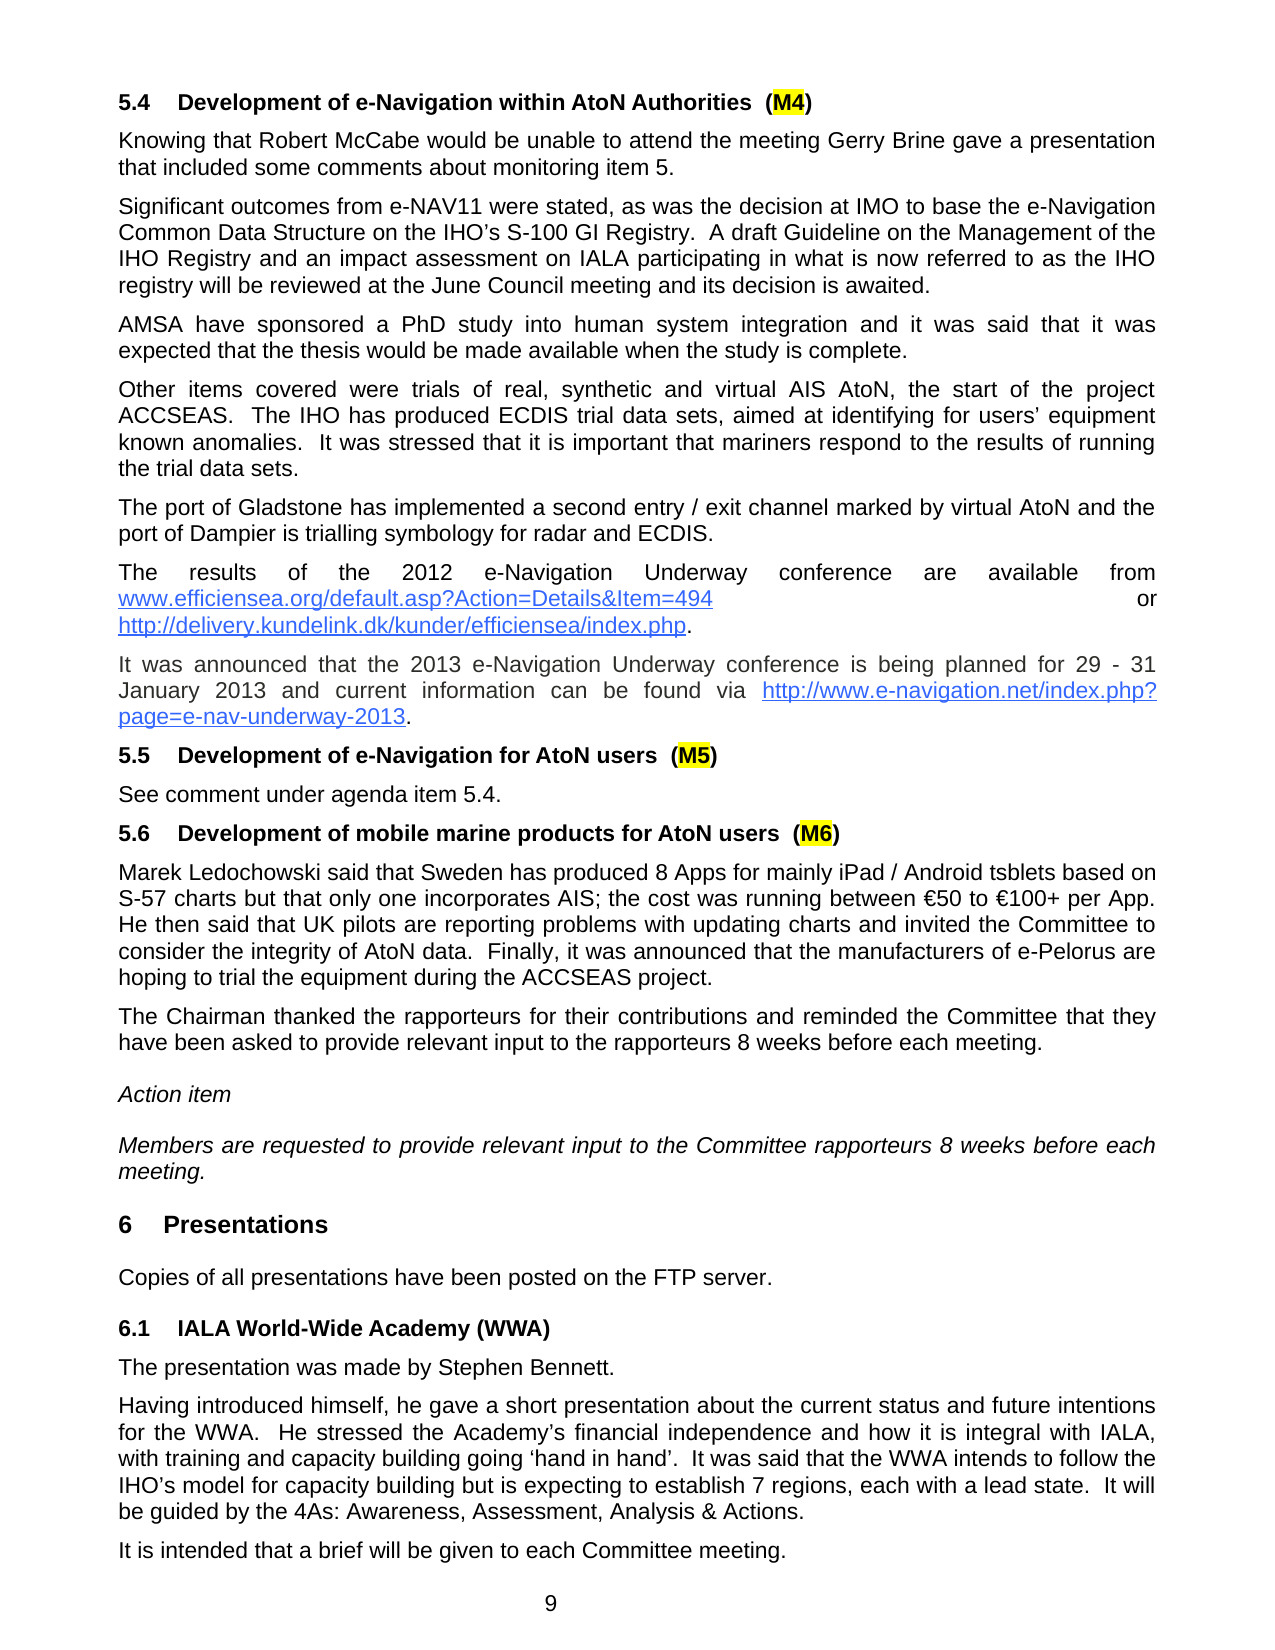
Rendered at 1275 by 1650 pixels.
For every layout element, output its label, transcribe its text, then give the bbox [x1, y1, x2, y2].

subtitle Development of e-Navigation within AtoN Authorities (M4) [118, 89, 773, 115]
subtitle Development of e-Navigation for AtoN users (M5) [118, 742, 678, 768]
subtitle Presentations [118, 1210, 1157, 1238]
text The port of Gladstone has implemented a second entry / exit channel marked by virtual AtoN and the port of Dampier is trialling symbology for radar and ECDIS. [118, 494, 1157, 546]
subtitle Development of e-Navigation for AtoN users (M5) [710, 742, 1157, 768]
text AMSA have sponsored a PhD study into human system integration and it was said that it was expected that the thesis would be made available when the study is complete. [118, 311, 1157, 363]
text Action item [118, 1081, 1157, 1107]
text Copies of all presentations have been posted on the FTP server. [118, 1263, 1157, 1290]
text Marek Ledochowski said that Sweden has produced 8 Apps for mainly iPad / Android tsblets based on S-57 charts but that only one incorporates AIS; the cost was running between €50 to €100+ per App. He then said that UK pilots are reporting problems with updating charts and invited the Committee to consider the integrity of AtoN data. Finally, it was announced that the manufacturers of e-Pelorus are hoping to trial the equipment during the ACCSEAS project. [118, 859, 1157, 990]
text It is intended that a brief will be given to each Committee meeting. [118, 1537, 1157, 1563]
text Significant outcomes from e-NAV11 were stated, as was the decision at IMO to base the e-Navigation Common Data Structure on the IHO’s S-100 GI Registry. A draft Guideline on the Management of the IHO Registry and an impact assessment on IALA participating in what is now referred to as the IHO registry will be reviewed at the June Council meeting and its decision is awaited. [118, 193, 1157, 298]
subtitle Development of e-Navigation within AtoN Authorities (M4) [804, 89, 1157, 115]
text Other items covered were trials of real, synthetic and virtual AIS AtoN, the start of the project ACCSEAS. The IHO has produced ECDIS trial data sets, aimed at identifying for users’ equipment known anomalies. It was stressed that it is important that mariners respond to the results of running the trial data sets. [118, 376, 1157, 481]
text The Chairman thanked the rapporteurs for their contributions and reminded the Committee that they have been asked to provide relevant input to the rapporteurs 8 weeks before each meeting. [118, 1003, 1157, 1056]
text Knowing that Robert McCabe would be unable to attend the meeting Gerry Brine gave a presentation that included some comments about monitoring item 5. [118, 127, 1157, 180]
subtitle Development of mobile marine products for AtoN users (M6) [118, 820, 800, 846]
text The results of the 2012 e-Navigation Underway conference are available from www.efficiensea.org/default.asp?Action=Details&Item=494 or http://delivery.kundelink.dk/kunder/efficiensea/index.php. [118, 559, 1157, 638]
text It was announced that the 2013 e-Navigation Underway conference is being planned for 29 - 31 January 2013 and current information can be found via http://www.e-navigation.net/index.php?page=e-nav-underway-2013. [118, 651, 1157, 729]
text Having introduced himself, he gave a short presentation about the current status and future intentions for the WWA. He stressed the Academy’s financial independence and how it is integral with IALA, with training and capacity building going ‘hand in hand’. It was said that the WWA intends to follow the IHO’s model for capacity building but is expecting to establish 7 regions, each with a lead state. It will be guided by the 4As: Awareness, Assessment, Analysis & Actions. [118, 1392, 1157, 1524]
text The presentation was made by Stephen Bennett. [118, 1354, 1157, 1380]
subtitle Development of mobile marine products for AtoN users (M6) [832, 820, 1157, 846]
text See comment under agenda item 5.4. [118, 781, 1157, 807]
text Members are requested to provide relevant input to the Committee rapporteurs 8 weeks before each meeting. [118, 1132, 1157, 1185]
subtitle IALA World-Wide Academy (WWA) [118, 1315, 1157, 1341]
